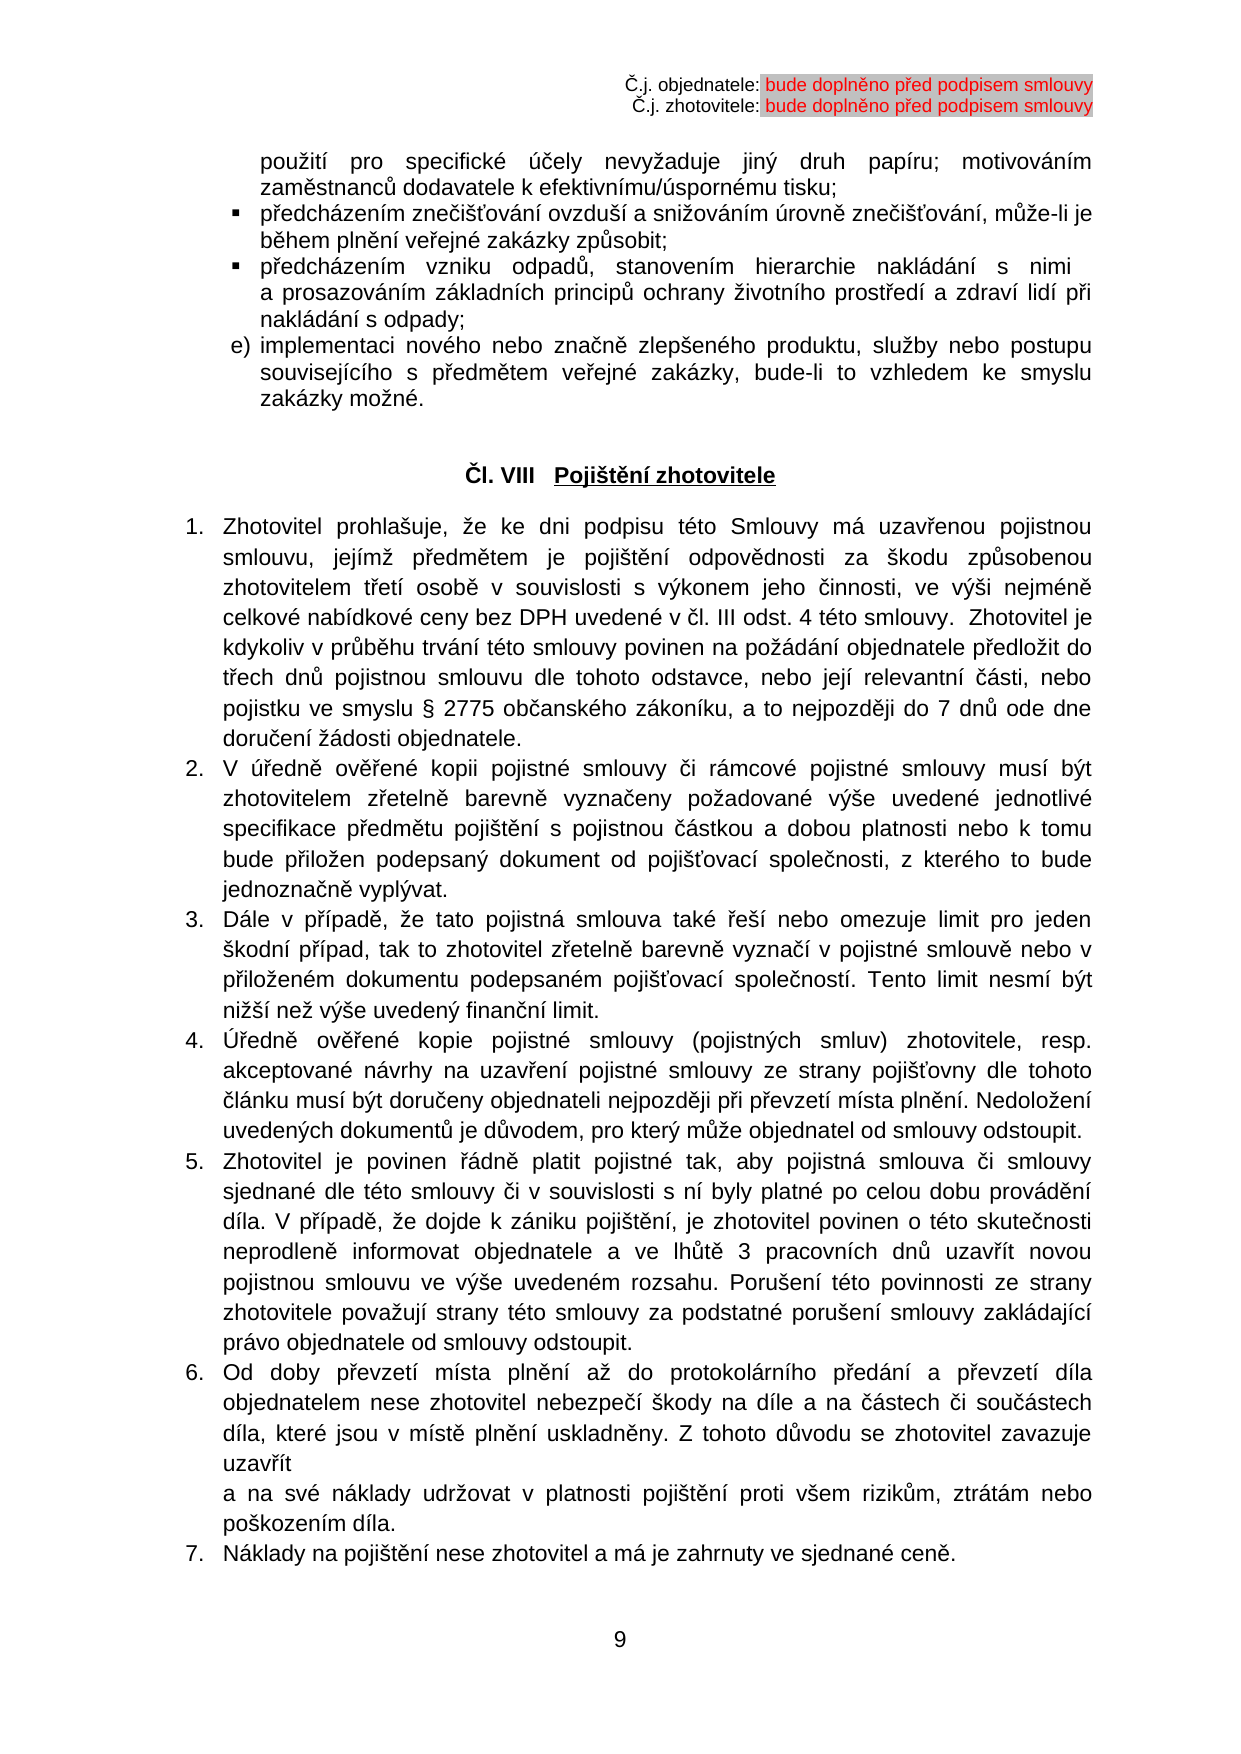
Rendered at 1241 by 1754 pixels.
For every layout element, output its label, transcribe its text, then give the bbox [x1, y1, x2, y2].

list Úředně ověřené kopie pojistné smlouvy (pojistných smluv) zhotovitele, resp. akceptované návrhy na uzavření pojistné smlouvy ze strany pojišťovny dle tohoto článku musí být doručeny objednateli nejpozději při převzetí místa plnění. Nedoložení uvedených dokumentů je důvodem, pro který může objednatel od smlouvy odstoupit. [185, 1027, 1093, 1144]
text Čl. VIII Pojištění zhotovitele [148, 462, 1093, 488]
list předcházením znečišťování ovzduší a snižováním úrovně znečišťování, může-li je během plnění veřejné zakázky způsobit; [230, 200, 1093, 253]
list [230, 148, 1093, 200]
list implementaci nového nebo značně zlepšeného produktu, služby nebo postupu souvisejícího s předmětem veřejné zakázky, bude-li to vzhledem ke smyslu zakázky možné. [230, 332, 1093, 411]
list Náklady na pojištění nese zhotovitel a má je zahrnuty ve sjednané ceně. [185, 1540, 1093, 1567]
list V úředně ověřené kopii pojistné smlouvy či rámcové pojistné smlouvy musí být zhotovitelem zřetelně barevně vyznačeny požadované výše uvedené jednotlivé specifikace předmětu pojištění s pojistnou částkou a dobou platnosti nebo k tomu bude přiložen podepsaný dokument od pojišťovací společnosti, z kterého to bude jednoznačně vyplývat. [185, 755, 1093, 902]
list Dále v případě, že tato pojistná smlouva také řeší nebo omezuje limit pro jeden škodní případ, tak to zhotovitel zřetelně barevně vyznačí v pojistné smlouvě nebo v přiloženém dokumentu podepsaném pojišťovací společností. Tento limit nesmí být nižší než výše uvedený finanční limit. [185, 906, 1093, 1023]
list Zhotovitel je povinen řádně platit pojistné tak, aby pojistná smlouva či smlouvy sjednané dle této smlouvy či v souvislosti s ní byly platné po celou dobu provádění díla. V případě, že dojde k zániku pojištění, je zhotovitel povinen o této skutečnosti neprodleně informovat objednatele a ve lhůtě 3 pracovních dnů uzavřít novou pojistnou smlouvu ve výše uvedeném rozsahu. Porušení této povinnosti ze strany zhotovitele považují strany této smlouvy za podstatné porušení smlouvy zakládající právo objednatele od smlouvy odstoupit. [185, 1148, 1093, 1355]
list Zhotovitel prohlašuje, že ke dni podpisu této Smlouvy má uzavřenou pojistnou smlouvu, jejímž předmětem je pojištění odpovědnosti za škodu způsobenou zhotovitelem třetí osobě v souvislosti s výkonem jeho činnosti, ve výši nejméně celkové nabídkové ceny bez DPH uvedené v čl. III odst. 4 této smlouvy. Zhotovitel je kdykoliv v průběhu trvání této smlouvy povinen na požádání objednatele předložit do třech dnů pojistnou smlouvu dle tohoto odstavce, nebo její relevantní části, nebo pojistku ve smyslu § 2775 občanského zákoníku, a to nejpozději do 7 dnů ode dne doručení žádosti objednatele. [185, 513, 1093, 751]
list Od doby převzetí místa plnění až do protokolárního předání a převzetí díla objednatelem nese zhotovitel nebezpečí škody na díle a na částech či součástech díla, které jsou v místě plnění uskladněny. Z tohoto důvodu se zhotovitel zavazuje uzavřít a na své náklady udržovat v platnosti pojištění proti všem rizikům, ztrátám nebo poškozením díla. [185, 1359, 1093, 1536]
list předcházením vzniku odpadů, stanovením hierarchie nakládání s nimi a prosazováním základních principů ochrany životního prostředí a zdraví lidí při nakládání s odpady; [230, 253, 1093, 332]
